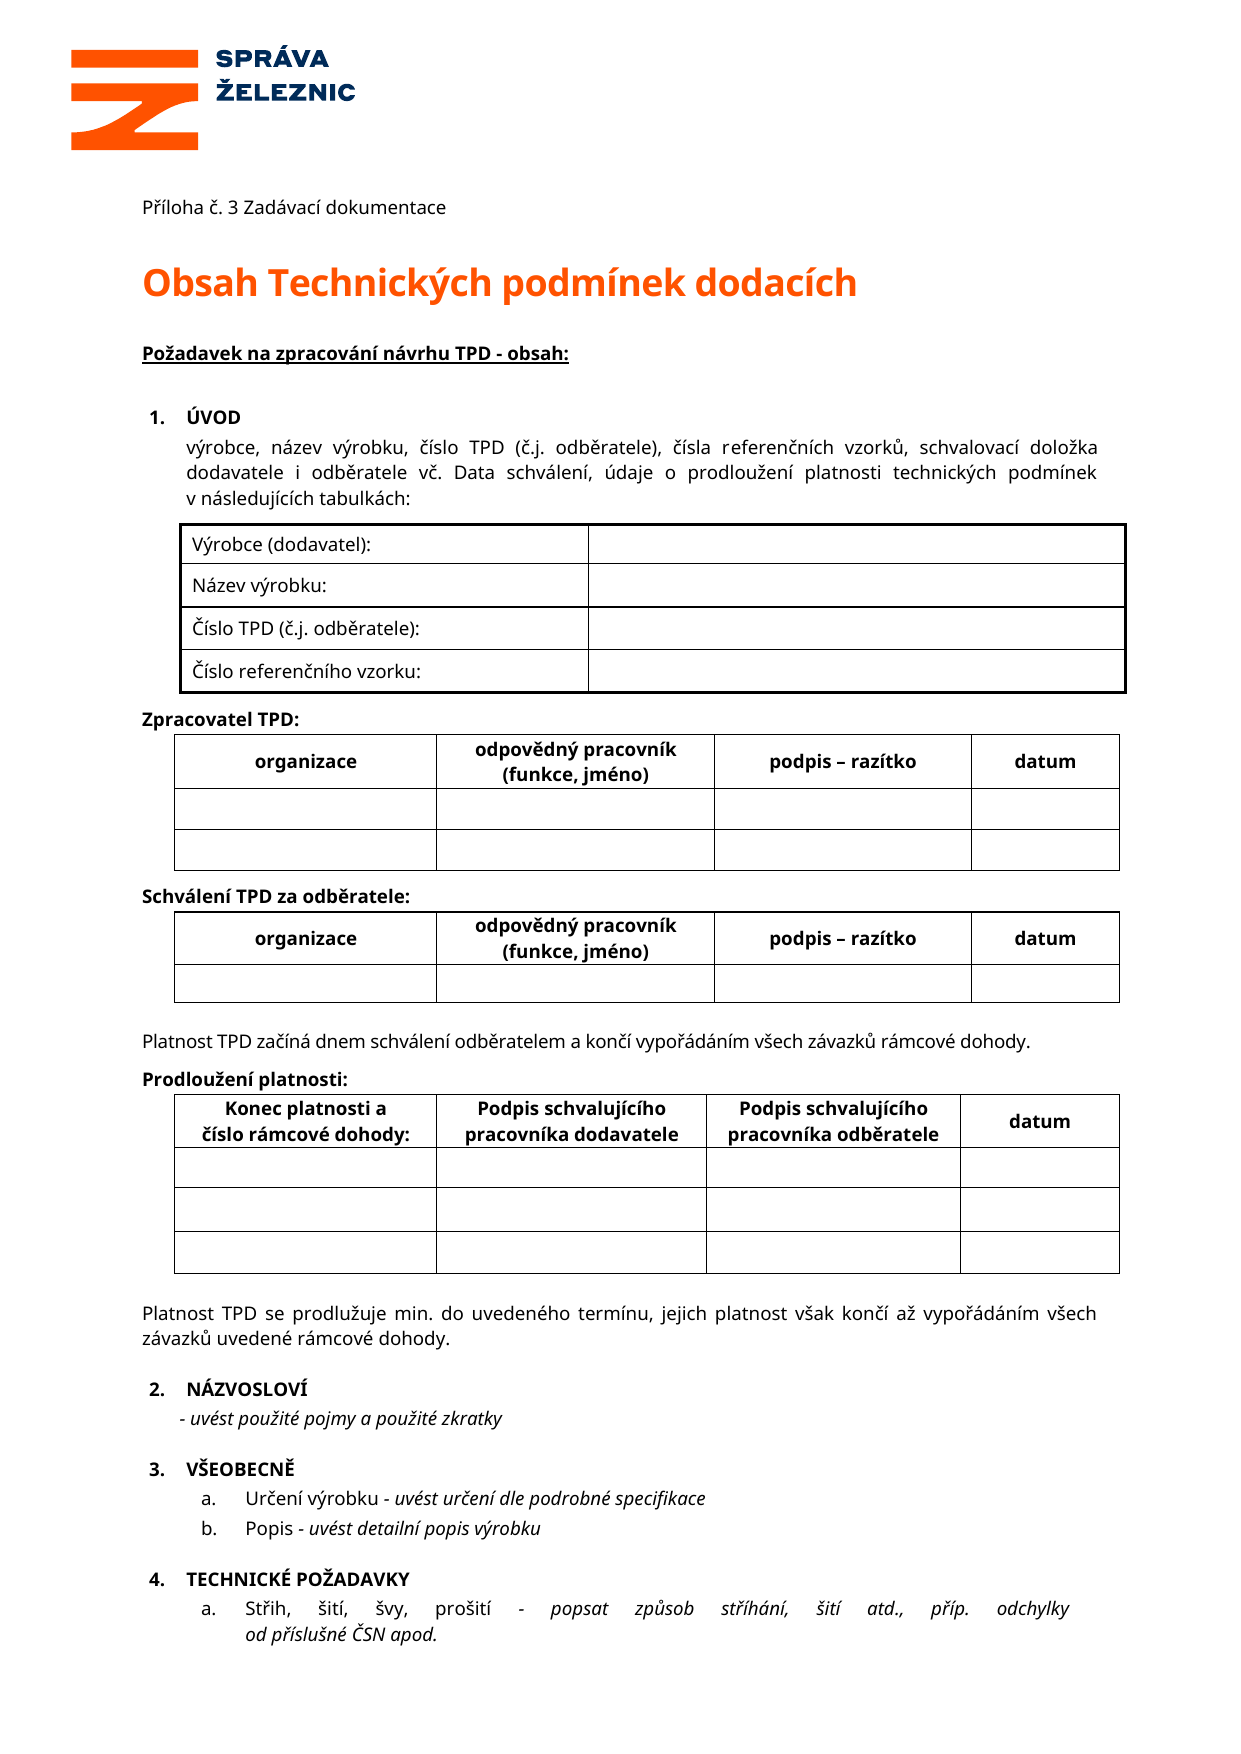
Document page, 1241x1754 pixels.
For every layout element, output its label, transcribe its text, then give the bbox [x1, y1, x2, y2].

table_cell [707, 1232, 960, 1273]
list Popis - uvést detailní popis výrobku [201, 1515, 1098, 1541]
table_cell [972, 830, 1119, 870]
table_header podpis – razítko [715, 913, 971, 963]
table_cell [715, 789, 971, 829]
table_header datum [972, 913, 1119, 963]
text Schválení TPD za odběratele: [142, 884, 1098, 909]
text Příloha č. 3 Zadávací dokumentace [142, 194, 1098, 220]
text Zpracovatel TPD: [142, 707, 1098, 732]
table_cell [175, 965, 436, 1002]
list Názvosloví [149, 1376, 1098, 1401]
table_cell Název výrobku: [182, 564, 588, 606]
table_cell [961, 1188, 1119, 1231]
table_header datum [972, 735, 1119, 787]
table_header organizace [175, 913, 436, 963]
table_cell [437, 1188, 706, 1231]
table_header podpis – razítko [715, 735, 971, 787]
table_cell [437, 1148, 706, 1187]
table_cell [707, 1188, 960, 1231]
table_cell [175, 789, 436, 829]
table_cell [589, 650, 1124, 691]
list Střih, šití, švy, prošití - popsat způsob stříhání, šití atd., příp. odchylky od příslušné ČSN apod. [201, 1596, 1098, 1647]
table_cell [961, 1232, 1119, 1273]
table_cell [437, 789, 714, 829]
table_cell [175, 1232, 436, 1273]
text Prodloužení platnosti: [142, 1066, 1098, 1092]
table_cell [437, 830, 714, 870]
table_cell [437, 965, 714, 1002]
table_header Konec platnosti a číslo rámcové dohody: [175, 1095, 436, 1147]
table_cell [437, 1232, 706, 1273]
text - uvést použité pojmy a použité zkratky [179, 1406, 1098, 1431]
table_header organizace [175, 735, 436, 787]
text Platnost TPD začíná dnem schválení odběratelem a končí vypořádáním všech závazků rámcové dohody. [142, 1028, 1098, 1054]
table_header Podpis schvalujícího pracovníka odběratele [707, 1095, 960, 1147]
table_cell [707, 1148, 960, 1187]
table_cell [175, 1188, 436, 1231]
table_header Podpis schvalujícího pracovníka dodavatele [437, 1095, 706, 1147]
text Požadavek na zpracování návrhu TPD - obsah: [142, 341, 1098, 366]
list Všeobecně [149, 1456, 1098, 1482]
table_cell [715, 830, 971, 870]
table_cell [972, 789, 1119, 829]
table_cell [961, 1148, 1119, 1187]
list Určení výrobku - uvést určení dle podrobné specifikace [201, 1486, 1098, 1511]
table_header datum [961, 1095, 1119, 1147]
table_cell [589, 564, 1124, 606]
table_cell [175, 830, 436, 870]
table_cell [589, 608, 1124, 649]
table_cell [972, 965, 1119, 1002]
text výrobce, název výrobku, číslo TPD (č.j. odběratele), čísla referenčních vzorků, schvalovací doložka dodavatele i odběratele vč. Data schválení, údaje o prodloužení platnosti technických podmínek v následujících tabulkách: [186, 434, 1098, 511]
table_cell Číslo TPD (č.j. odběratele): [182, 608, 588, 649]
table_header [589, 526, 1124, 563]
list Technické požadavky [149, 1566, 1098, 1591]
text Platnost TPD se prodlužuje min. do uvedeného termínu, jejich platnost však končí až vypořádáním všech závazků uvedené rámcové dohody. [142, 1300, 1098, 1351]
table_cell Číslo referenčního vzorku: [182, 650, 588, 691]
list Úvod [149, 404, 1098, 430]
table_header odpovědný pracovník (funkce, jméno) [437, 735, 714, 787]
text Obsah Technických podmínek dodacích [142, 256, 1098, 307]
table_header odpovědný pracovník (funkce, jméno) [437, 913, 714, 963]
table_cell [175, 1148, 436, 1187]
table_cell [715, 965, 971, 1002]
table_header Výrobce (dodavatel): [182, 526, 588, 563]
